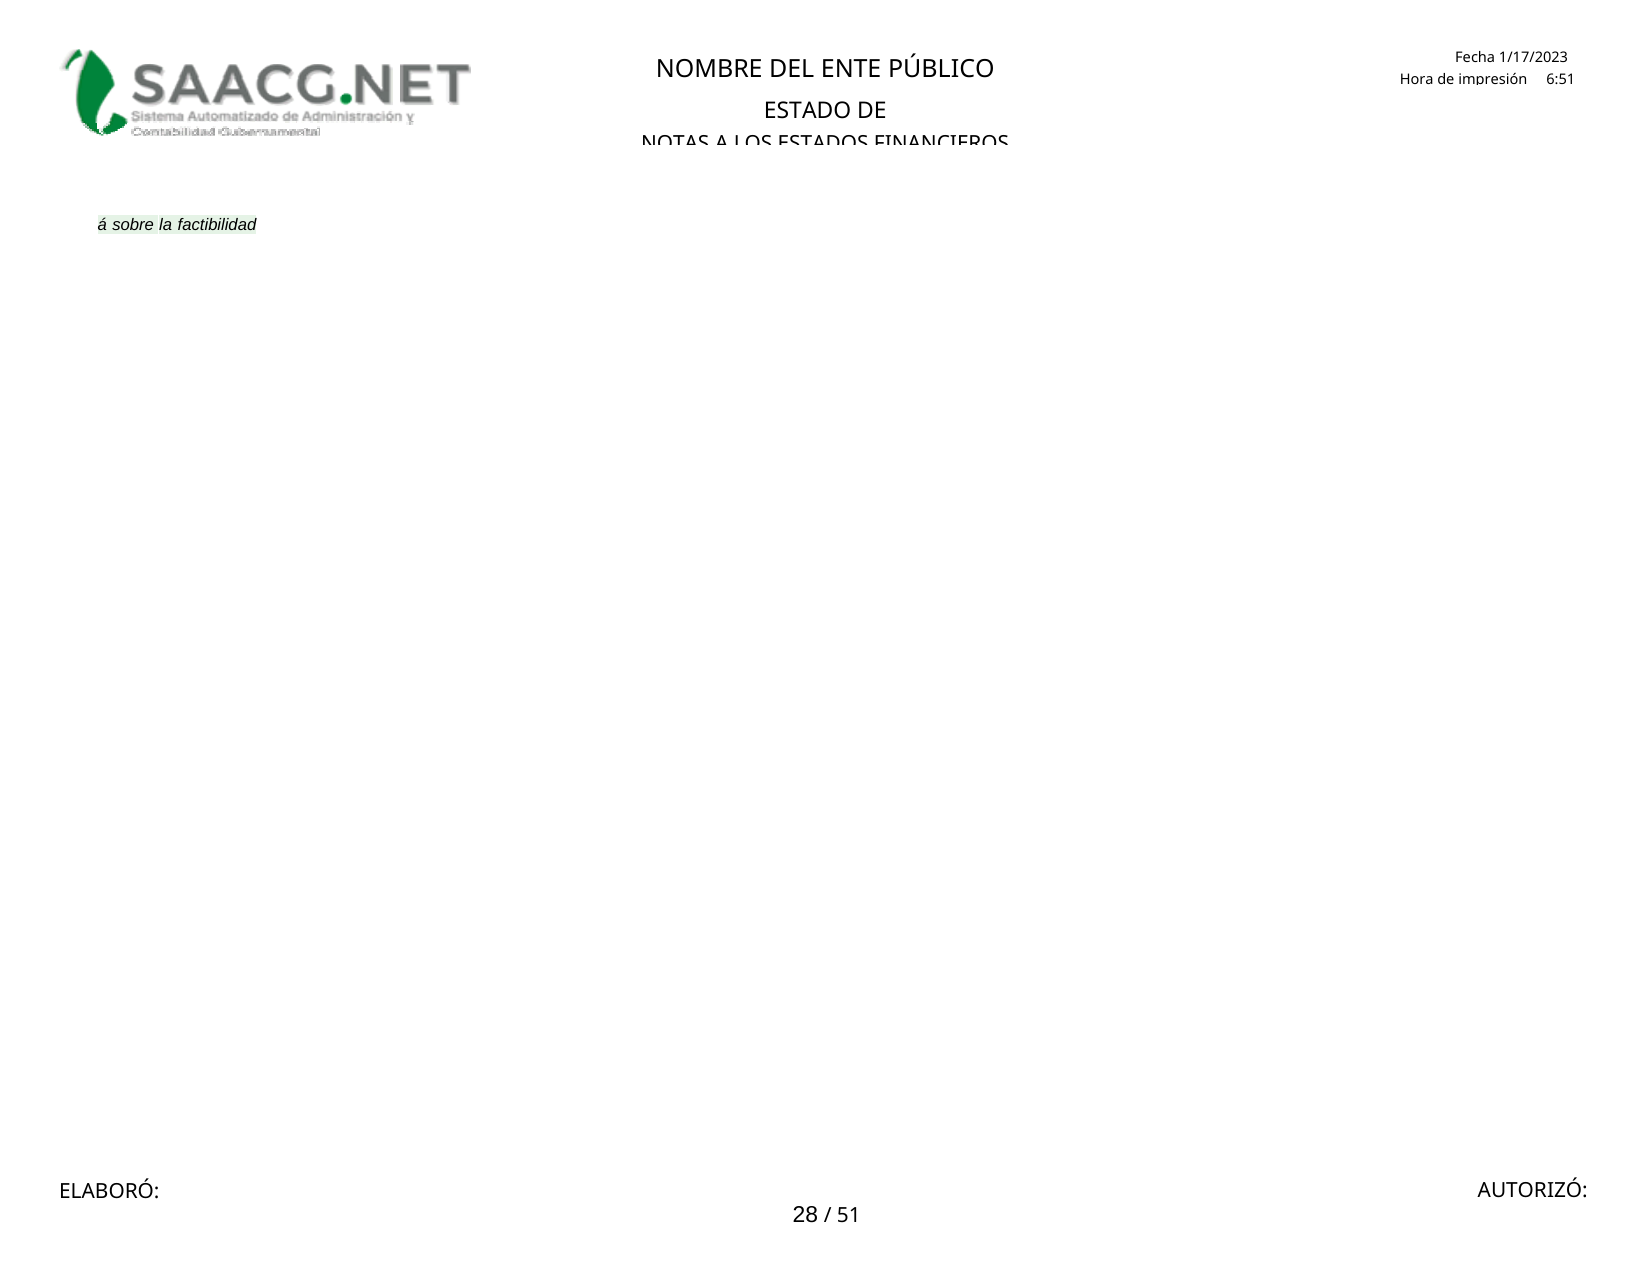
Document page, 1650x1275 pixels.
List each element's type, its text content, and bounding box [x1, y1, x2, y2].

text á sobre la factibilidad [97, 214, 1596, 234]
picture [59, 49, 471, 136]
